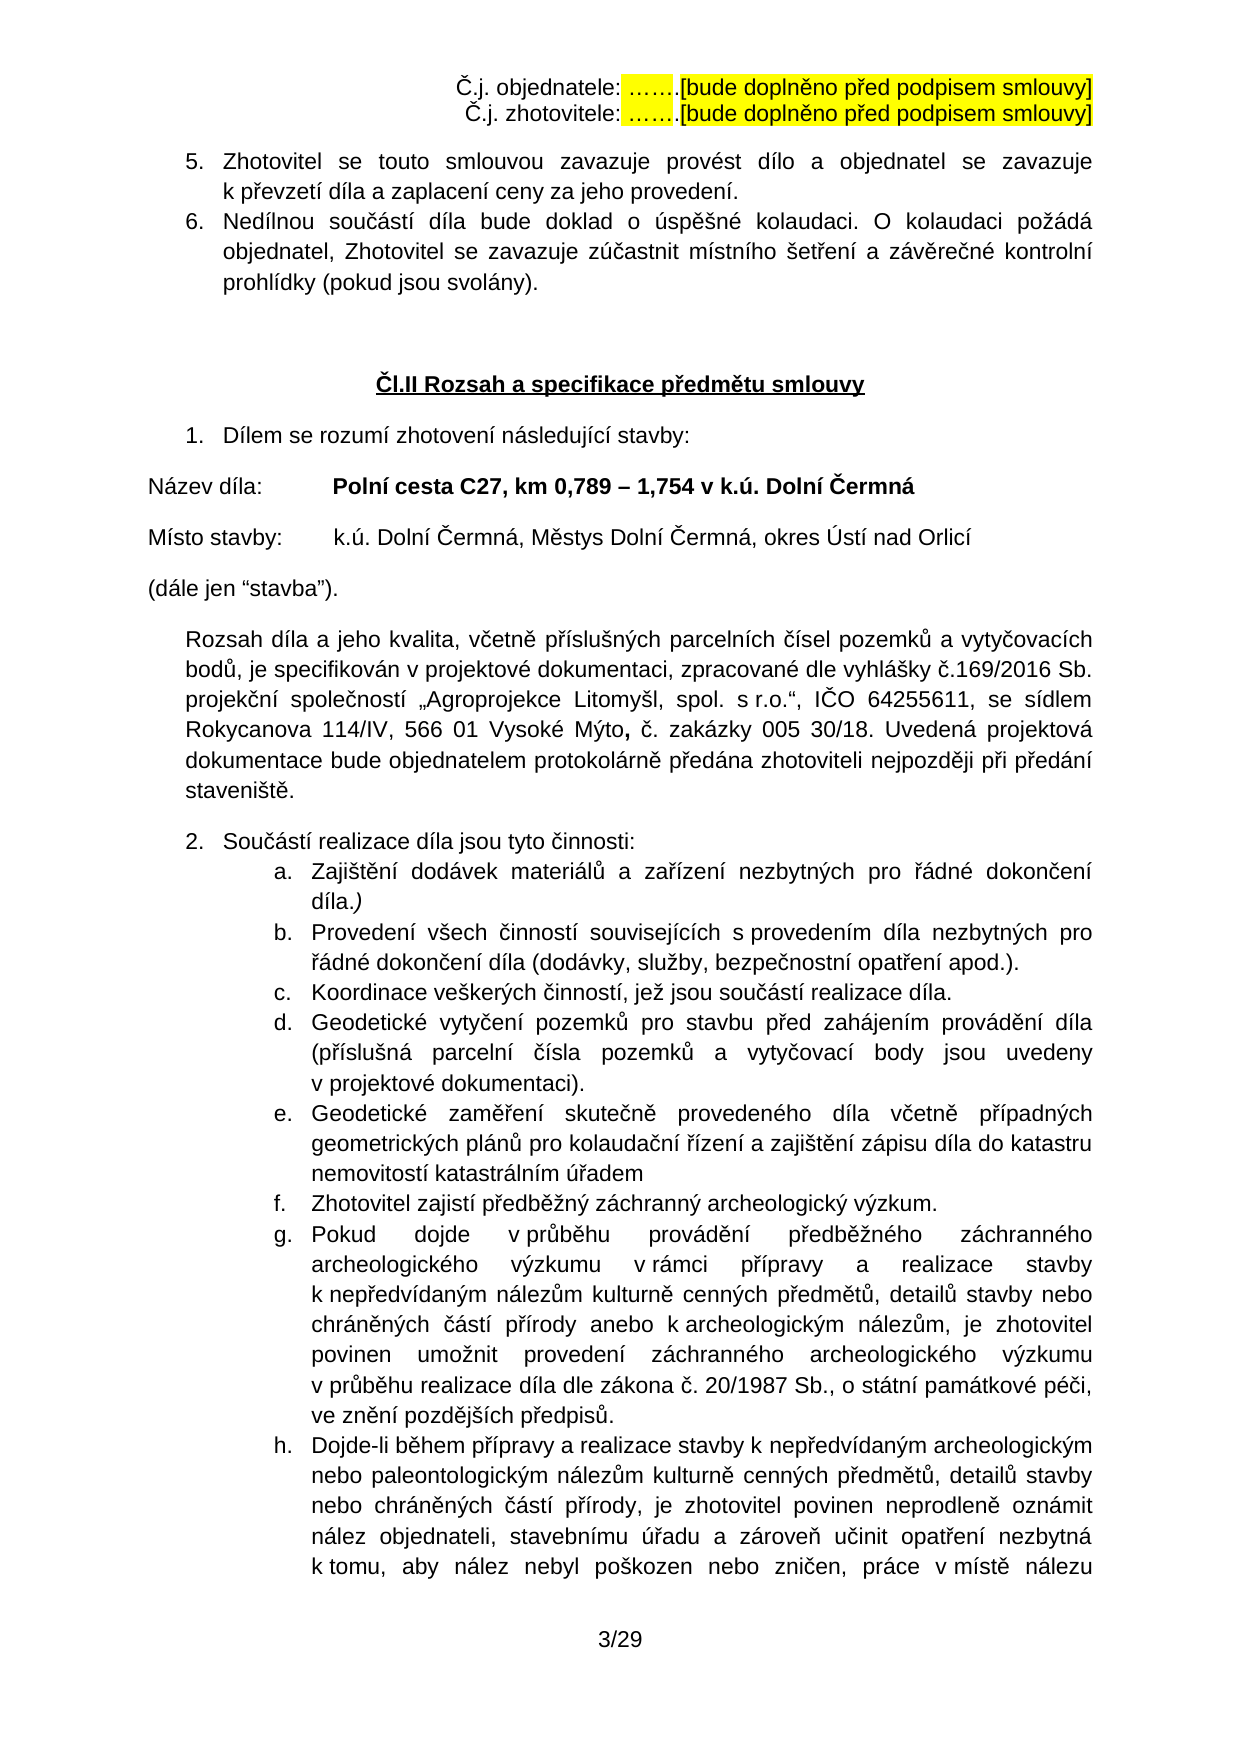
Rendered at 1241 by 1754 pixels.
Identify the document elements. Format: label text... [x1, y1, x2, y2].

list Součástí realizace díla jsou tyto činnosti: [185, 828, 1093, 854]
list Dílem se rozumí zhotovení následující stavby: [185, 422, 1093, 448]
list Zajištění dodávek materiálů a zařízení nezbytných pro řádné dokončení díla.) [274, 858, 1093, 914]
text Název díla: Polní cesta C27, km 0,789 – 1,754 v k.ú. Dolní Čermná [148, 473, 1093, 499]
text Čl.II Rozsah a specifikace předmětu smlouvy [148, 371, 1093, 397]
list Zhotovitel zajistí předběžný záchranný archeologický výzkum. [274, 1190, 1093, 1217]
list Pokud dojde v průběhu provádění předběžného záchranného archeologického výzkumu v rámci přípravy a realizace stavby k nepředvídaným nálezům kulturně cenných předmětů, detailů stavby nebo chráněných částí přírody anebo k archeologickým nálezům, je zhotovitel povinen umožnit provedení záchranného archeologického výzkumu v průběhu realizace díla dle zákona č. 20/1987 Sb., o státní památkové péči, ve znění pozdějších předpisů. [274, 1221, 1093, 1428]
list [274, 1432, 1093, 1579]
list Zhotovitel se touto smlouvou zavazuje provést dílo a objednatel se zavazuje k převzetí díla a zaplacení ceny za jeho provedení. [185, 148, 1093, 204]
list Geodetické zaměření skutečně provedeného díla včetně případných geometrických plánů pro kolaudační řízení a zajištění zápisu díla do katastru nemovitostí katastrálním úřadem [274, 1100, 1093, 1186]
text Místo stavby: k.ú. Dolní Čermná, Městys Dolní Čermná, okres Ústí nad Orlicí [148, 524, 1093, 550]
list Provedení všech činností souvisejících s provedením díla nezbytných pro řádné dokončení díla (dodávky, služby, bezpečnostní opatření apod.). [274, 918, 1093, 975]
text Rozsah díla a jeho kvalita, včetně příslušných parcelních čísel pozemků a vytyčovacích bodů, je specifikován v projektové dokumentaci, zpracované dle vyhlášky č.169/2016 Sb. projekční společností „Agroprojekce Litomyšl, spol. s r.o.“, IČO 64255611, se sídlem Rokycanova 114/IV, 566 01 Vysoké Mýto, č. zakázky 005 30/18. Uvedená projektová dokumentace bude objednatelem protokolárně předána zhotoviteli nejpozději při předání staveniště. [185, 626, 1093, 803]
list Geodetické vytyčení pozemků pro stavbu před zahájením provádění díla (příslušná parcelní čísla pozemků a vytyčovací body jsou uvedeny v projektové dokumentaci). [274, 1009, 1093, 1096]
list Koordinace veškerých činností, jež jsou součástí realizace díla. [274, 979, 1093, 1005]
list Nedílnou součástí díla bude doklad o úspěšné kolaudaci. O kolaudaci požádá objednatel, Zhotovitel se zavazuje zúčastnit místního šetření a závěrečné kontrolní prohlídky (pokud jsou svolány). [185, 208, 1093, 295]
text (dále jen “stavba”). [148, 575, 1093, 601]
